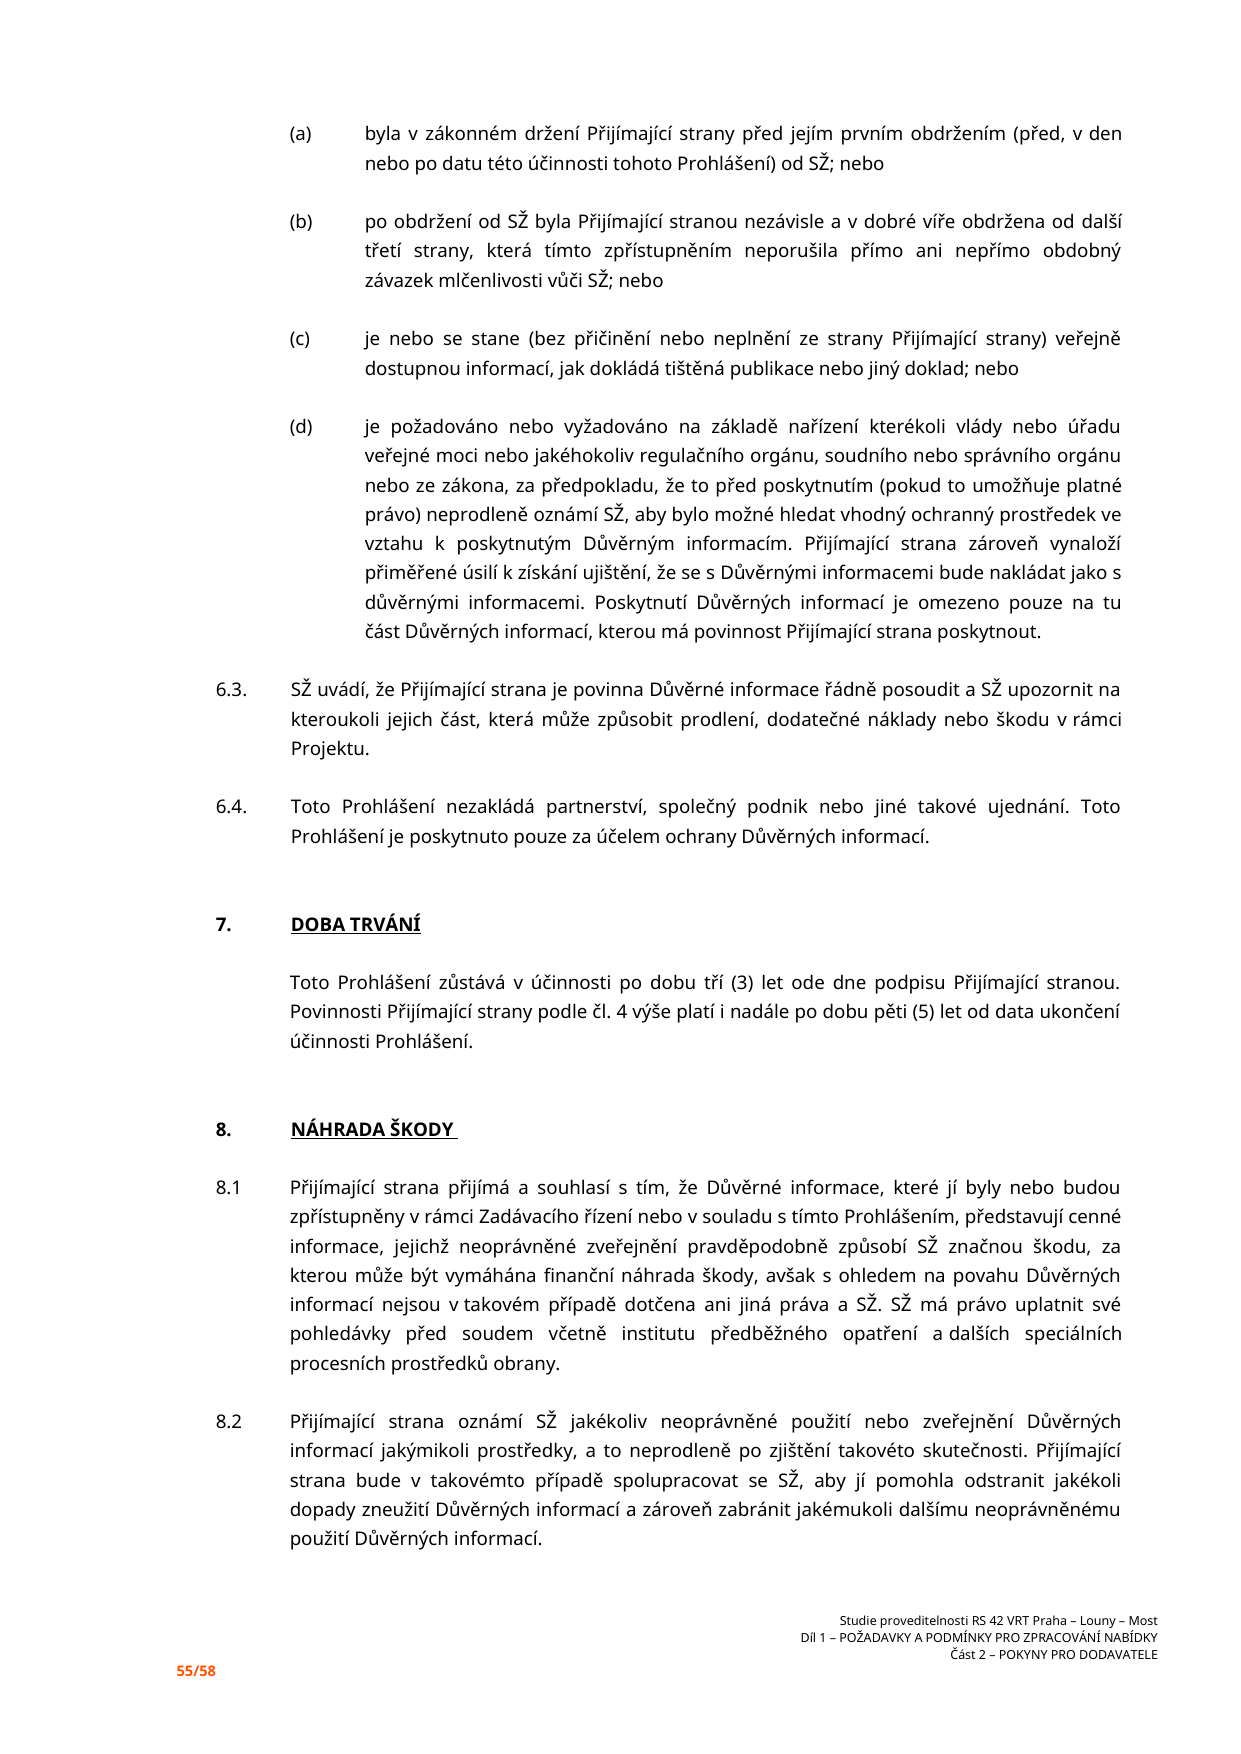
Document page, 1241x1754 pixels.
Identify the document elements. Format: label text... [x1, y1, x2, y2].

list po obdržení od SŽ byla Přijímající stranou nezávisle a v dobré víře obdržena od další třetí strany, která tímto zpřístupněním neporušila přímo ani nepřímo obdobný závazek mlčenlivosti vůči SŽ; nebo [289, 208, 1122, 292]
list SŽ uvádí, že Přijímající strana je povinna Důvěrné informace řádně posoudit a SŽ upozornit na kteroukoli jejich část, která může způsobit prodlení, dodatečné náklady nebo škodu v rámci Projektu. [216, 677, 1122, 761]
list Toto Prohlášení nezakládá partnerství, společný podnik nebo jiné takové ujednání. Toto Prohlášení je poskytnuto pouze za účelem ochrany Důvěrných informací. [216, 794, 1122, 849]
list je nebo se stane (bez přičinění nebo neplnění ze strany Přijímající strany) veřejně dostupnou informací, jak dokládá tištěná publikace nebo jiný doklad; nebo [289, 326, 1122, 380]
list NÁHRADA ŠKODY [216, 1116, 1122, 1141]
list Přijímající strana oznámí SŽ jakékoliv neoprávněné použití nebo zveřejnění Důvěrných informací jakýmikoli prostředky, a to neprodleně po zjištění takovéto skutečnosti. Přijímající strana bude v takovémto případě spolupracovat se SŽ, aby jí pomohla odstranit jakékoli dopady zneužití Důvěrných informací a zároveň zabránit jakémukoli dalšímu neoprávněnému použití Důvěrných informací. [216, 1408, 1122, 1551]
text Toto Prohlášení zůstává v účinnosti po dobu tří (3) let ode dne podpisu Přijímající stranou. Povinnosti Přijímající strany podle čl. 4 výše platí i nadále po dobu pěti (5) let od data ukončení účinnosti Prohlášení. [289, 969, 1122, 1053]
list Přijímající strana přijímá a souhlasí s tím, že Důvěrné informace, které jí byly nebo budou zpřístupněny v rámci Zadávacího řízení nebo v souladu s tímto Prohlášením, představují cenné informace, jejichž neoprávněné zveřejnění pravděpodobně způsobí SŽ značnou škodu, za kterou může být vymáhána finanční náhrada škody, avšak s ohledem na povahu Důvěrných informací nejsou v takovém případě dotčena ani jiná práva a SŽ. SŽ má právo uplatnit své pohledávky před soudem včetně institutu předběžného opatření a dalších speciálních procesních prostředků obrany. [216, 1174, 1122, 1376]
list je požadováno nebo vyžadováno na základě nařízení kterékoli vlády nebo úřadu veřejné moci nebo jakéhokoliv regulačního orgánu, soudního nebo správního orgánu nebo ze zákona, za předpokladu, že to před poskytnutím (pokud to umožňuje platné právo) neprodleně oznámí SŽ, aby bylo možné hledat vhodný ochranný prostředek ve vztahu k poskytnutým Důvěrným informacím. Přijímající strana zároveň vynaloží přiměřené úsilí k získání ujištění, že se s Důvěrnými informacemi bude nakládat jako s důvěrnými informacemi. Poskytnutí Důvěrných informací je omezeno pouze na tu část Důvěrných informací, kterou má povinnost Přijímající strana poskytnout. [289, 413, 1122, 644]
list byla v zákonném držení Přijímající strany před jejím prvním obdržením (před, v den nebo po datu této účinnosti tohoto Prohlášení) od SŽ; nebo [289, 121, 1122, 175]
list DOBA TRVÁNÍ [216, 911, 1122, 936]
